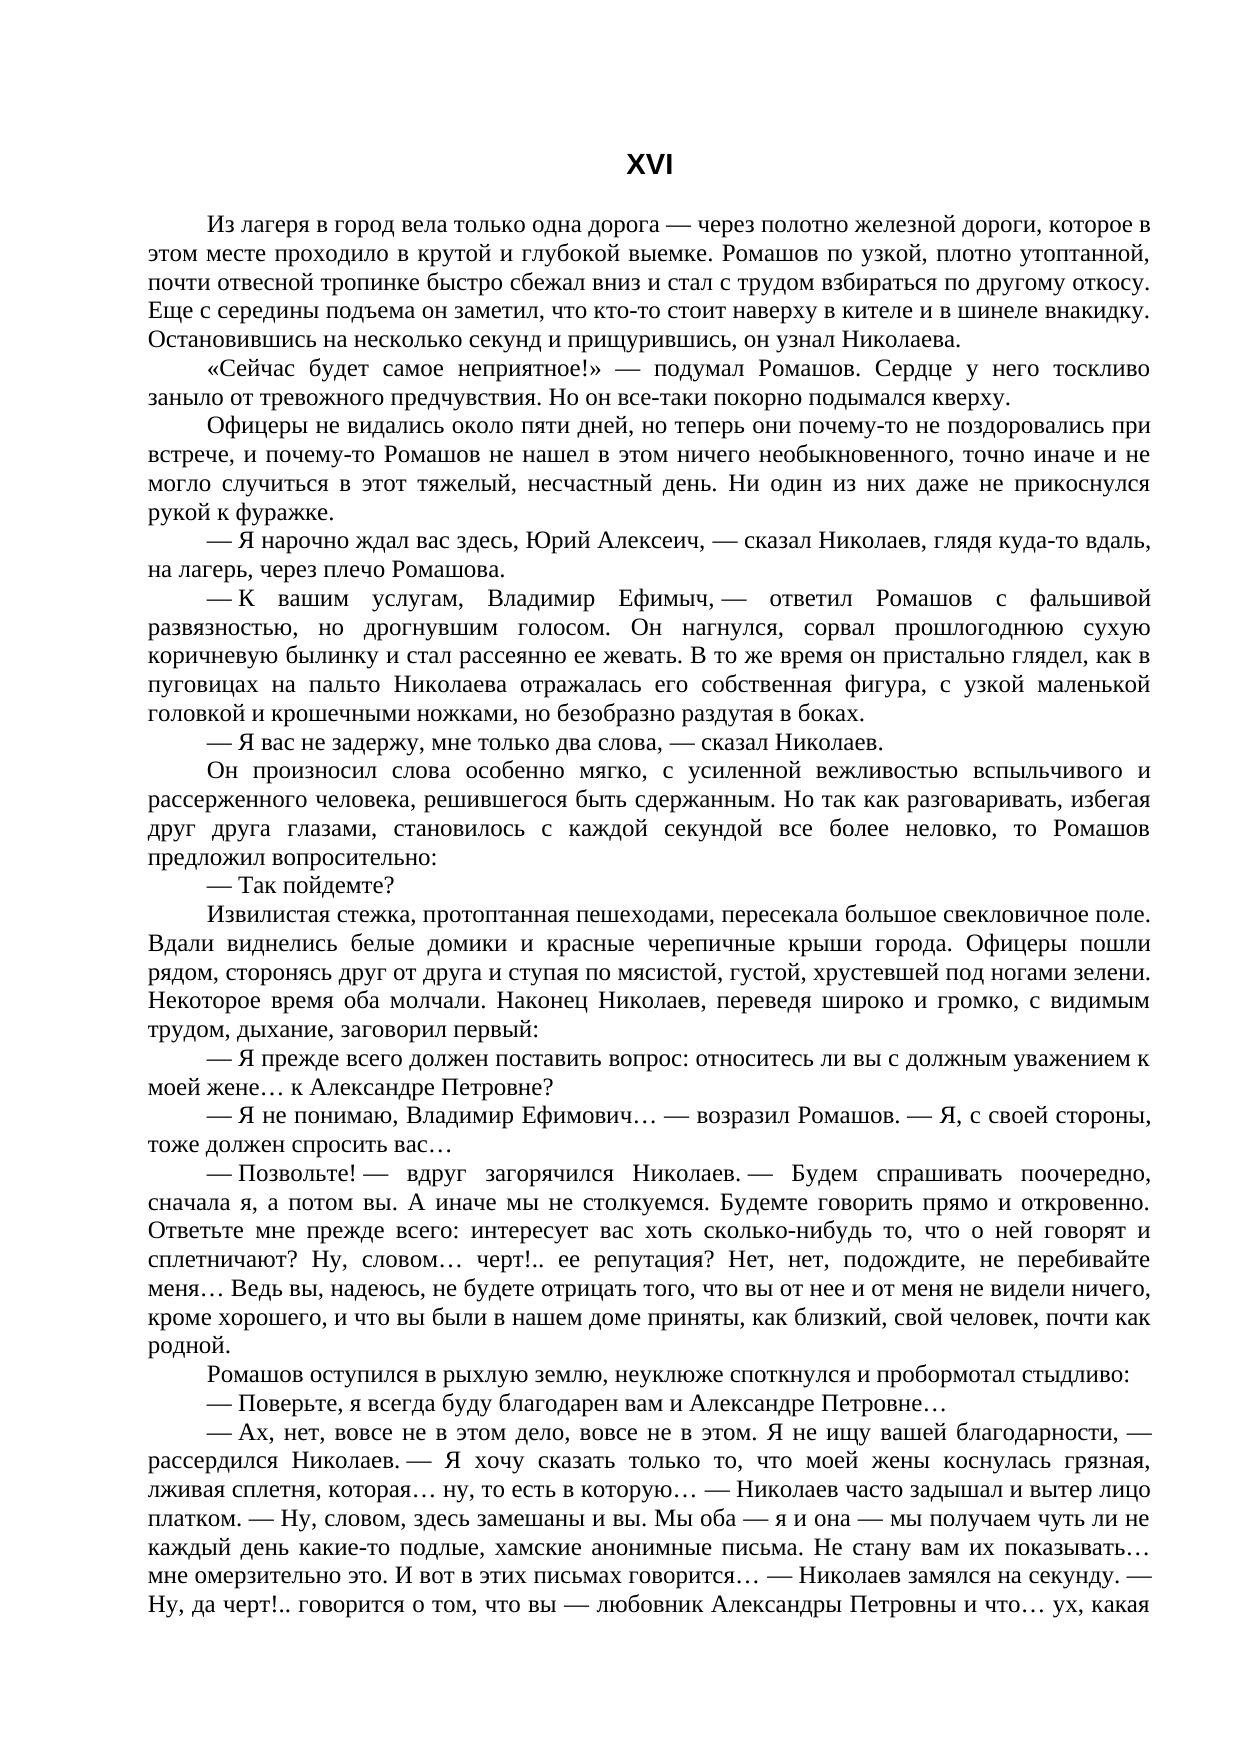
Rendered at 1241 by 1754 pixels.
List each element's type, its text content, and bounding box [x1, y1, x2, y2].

text — Я вас не задержу, мне только два слова, — сказал Николаев. [148, 727, 1152, 755]
text Из лагеря в город вела только одна дорога — через полотно железной дороги, которое в этом месте проходило в крутой и глубокой выемке. Ромашов по узкой, плотно утоптанной, почти отвесной тропинке быстро сбежал вниз и стал с трудом взбираться по другому откосу. Еще с середины подъема он заметил, что кто-то стоит наверху в кителе и в шинеле внакидку. Остановившись на несколько секунд и прищурившись, он узнал Николаева. [148, 209, 1152, 353]
text — Так пойдемте? [148, 870, 1152, 899]
text Офицеры не видались около пяти дней, но теперь они почему-то не поздоровались при встрече, и почему-то Ромашов не нашел в этом ничего необыкновенного, точно иначе и не могло случиться в этот тяжелый, несчастный день. Ни один из них даже не прикоснулся рукой к фуражке. [148, 410, 1152, 525]
text Он произносил слова особенно мягко, с усиленной вежливостью вспыльчивого и рассерженного человека, решившегося быть сдержанным. Но так как разговаривать, избегая друг друга глазами, становилось с каждой секундой все более неловко, то Ромашов предложил вопросительно: [148, 755, 1152, 870]
text — Поверьте, я всегда буду благодарен вам и Александре Петровне… [148, 1388, 1152, 1417]
text — Я не понимаю, Владимир Ефимович… — возразил Ромашов. — Я, с своей стороны, тоже должен спросить вас… [148, 1100, 1152, 1158]
subtitle XVI [148, 147, 1152, 180]
text — Позвольте! — вдруг загорячился Николаев. — Будем спрашивать поочередно, сначала я, а потом вы. А иначе мы не столкуемся. Будемте говорить прямо и откровенно. Ответьте мне прежде всего: интересует вас хоть сколько-нибудь то, что о ней говорят и сплетничают? Ну, словом… черт!.. ее репутация? Нет, нет, подождите, не перебивайте меня… Ведь вы, надеюсь, не будете отрицать того, что вы от нее и от меня не видели ничего, кроме хорошего, и что вы были в нашем доме приняты, как близкий, свой человек, почти как родной. [148, 1158, 1152, 1359]
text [148, 1417, 1152, 1618]
text «Сейчас будет самое неприятное!» — подумал Ромашов. Сердце у него тоскливо заныло от тревожного предчувствия. Но он все-таки покорно подымался кверху. [148, 353, 1152, 410]
text — К вашим услугам, Владимир Ефимыч, — ответил Ромашов с фальшивой развязностью, но дрогнувшим голосом. Он нагнулся, сорвал прошлогоднюю сухую коричневую былинку и стал рассеянно ее жевать. В то же время он пристально глядел, как в пуговицах на пальто Николаева отражалась его собственная фигура, с узкой маленькой головкой и крошечными ножками, но безобразно раздутая в боках. [148, 583, 1152, 727]
text — Я нарочно ждал вас здесь, Юрий Алексеич, — сказал Николаев, глядя куда-то вдаль, на лагерь, через плечо Ромашова. [148, 525, 1152, 583]
text Ромашов оступился в рыхлую землю, неуклюже споткнулся и пробормотал стыдливо: [148, 1359, 1152, 1388]
text — Я прежде всего должен поставить вопрос: относитесь ли вы с должным уважением к моей жене… к Александре Петровне? [148, 1043, 1152, 1100]
text Извилистая стежка, протоптанная пешеходами, пересекала большое свекловичное поле. Вдали виднелись белые домики и красные черепичные крыши города. Офицеры пошли рядом, сторонясь друг от друга и ступая по мясистой, густой, хрустевшей под ногами зелени. Некоторое время оба молчали. Наконец Николаев, переведя широко и громко, с видимым трудом, дыхание, заговорил первый: [148, 899, 1152, 1043]
